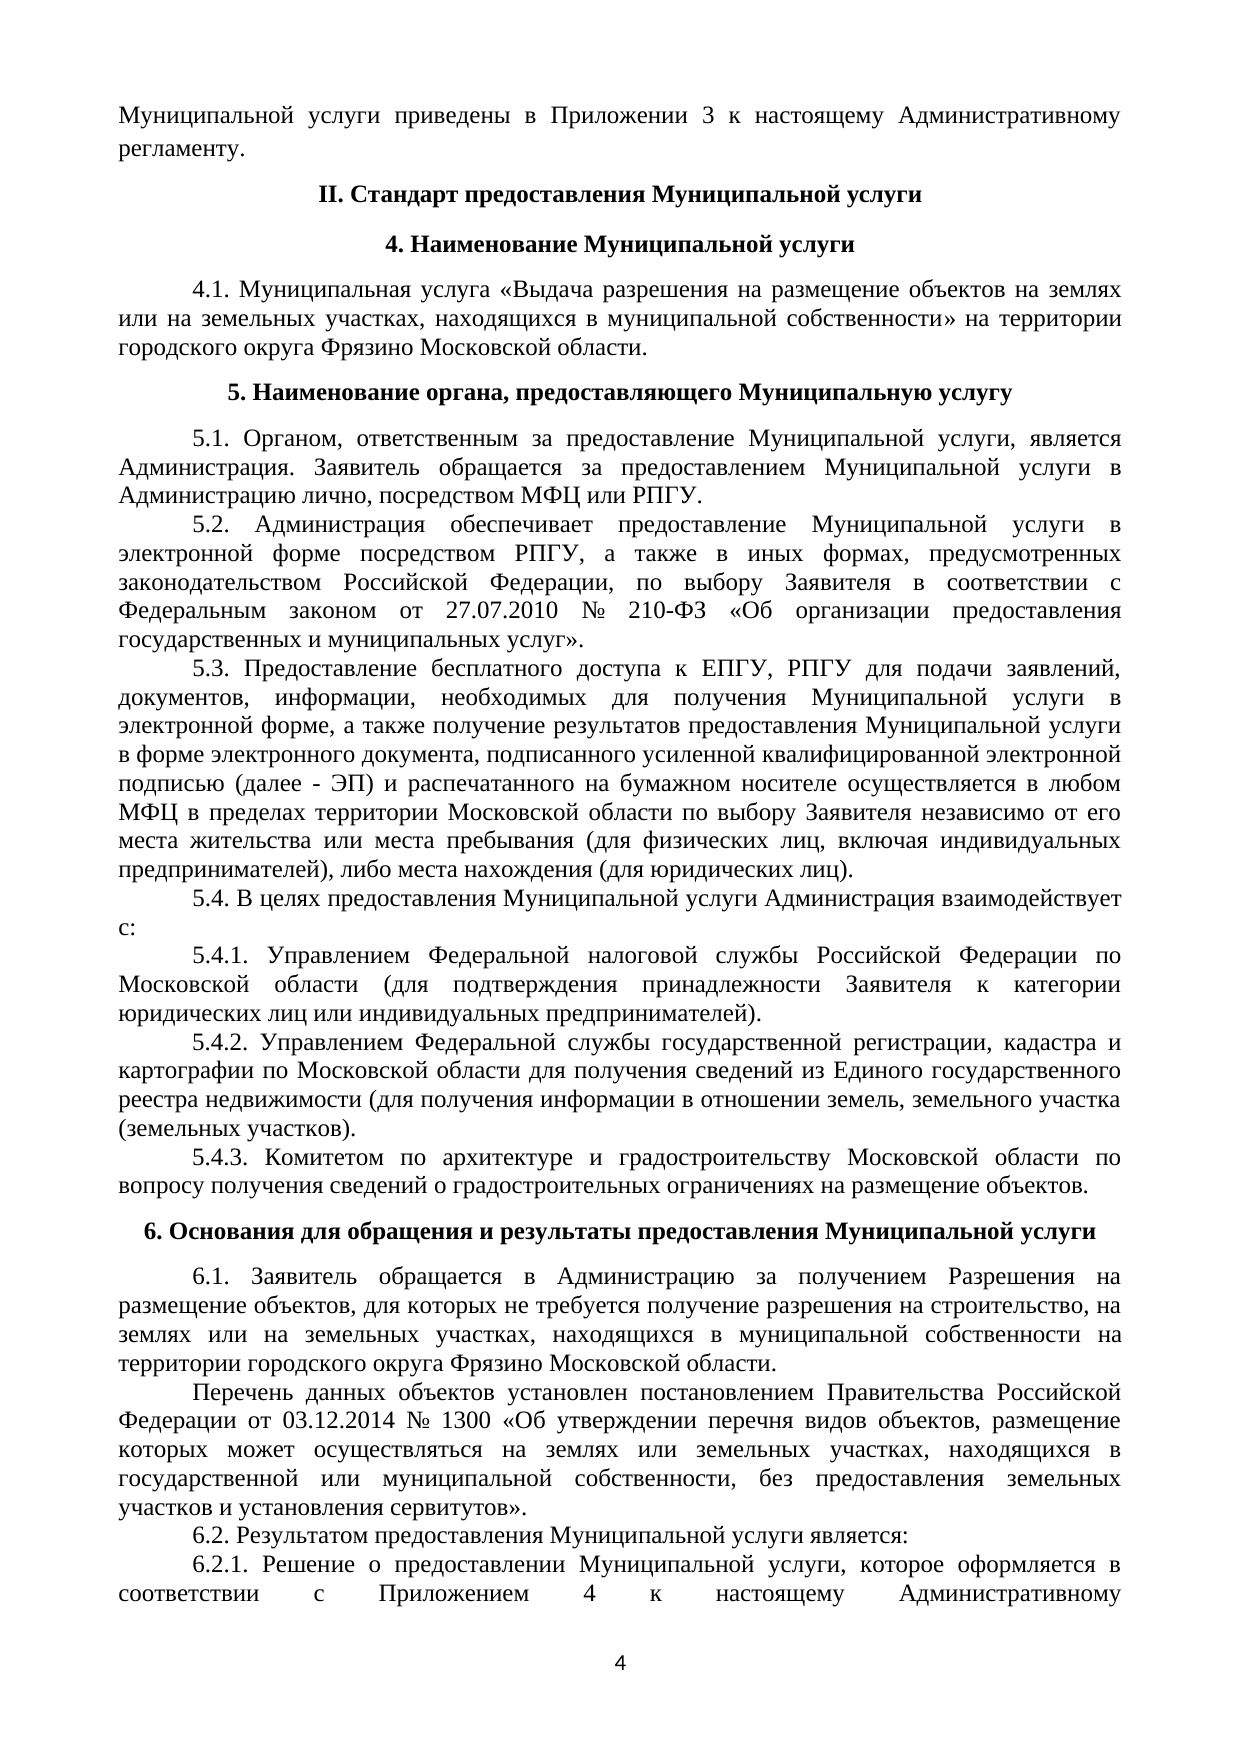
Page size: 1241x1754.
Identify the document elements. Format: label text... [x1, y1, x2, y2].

subtitle II. Стандарт предоставления Муниципальной услуги [118, 179, 1122, 208]
text 5.4.3. Комитетом по архитектуре и градостроительству Московской области по вопросу получения сведений о градостроительных ограничениях на размещение объектов. [118, 1142, 1122, 1199]
text 6.2. Результатом предоставления Муниципальной услуги является: [118, 1520, 1122, 1549]
subtitle 5. Наименование органа, предоставляющего Муниципальную услугу [118, 377, 1122, 406]
text 5.4.1. Управлением Федеральной налоговой службы Российской Федерации по Московской области (для подтверждения принадлежности Заявителя к категории юридических лиц или индивидуальных предпринимателей). [118, 940, 1122, 1027]
text 5.4.2. Управлением Федеральной службы государственной регистрации, кадастра и картографии по Московской области для получения сведений из Единого государственного реестра недвижимости (для получения информации в отношении земель, земельного участка (земельных участков). [118, 1027, 1122, 1142]
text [118, 1549, 1122, 1607]
text 6.1. Заявитель обращается в Администрацию за получением Разрешения на размещение объектов, для которых не требуется получение разрешения на строительство, на землях или на земельных участках, находящихся в муниципальной собственности на территории городского округа Фрязино Московской области. [118, 1261, 1122, 1377]
text 4.1. Муниципальная услуга «Выдача разрешения на размещение объектов на землях или на земельных участках, находящихся в муниципальной собственности» на территории городского округа Фрязино Московской области. [118, 274, 1122, 361]
text 5.2. Администрация обеспечивает предоставление Муниципальной услуги в электронной форме посредством РПГУ, а также в иных формах, предусмотренных законодательством Российской Федерации, по выбору Заявителя в соответствии с Федеральным законом от 27.07.2010 № 210-ФЗ «Об организации предоставления государственных и муниципальных услуг». [118, 509, 1122, 653]
text 5.3. Предоставление бесплатного доступа к ЕПГУ, РПГУ для подачи заявлений, документов, информации, необходимых для получения Муниципальной услуги в электронной форме, а также получение результатов предоставления Муниципальной услуги в форме электронного документа, подписанного усиленной квалифицированной электронной подписью (далее - ЭП) и распечатанного на бумажном носителе осуществляется в любом МФЦ в пределах территории Московской области по выбору Заявителя независимо от его места жительства или места пребывания (для физических лиц, включая индивидуальных предпринимателей), либо места нахождения (для юридических лиц). [118, 653, 1122, 883]
text 5.4. В целях предоставления Муниципальной услуги Администрация взаимодействует с: [118, 883, 1122, 940]
subtitle 4. Наименование Муниципальной услуги [118, 229, 1122, 257]
subtitle 6. Основания для обращения и результаты предоставления Муниципальной услуги [118, 1216, 1122, 1244]
text Перечень данных объектов установлен постановлением Правительства Российской Федерации от 03.12.2014 № 1300 «Об утверждении перечня видов объектов, размещение которых может осуществляться на землях или земельных участках, находящихся в государственной или муниципальной собственности, без предоставления земельных участков и установления сервитутов». [118, 1377, 1122, 1520]
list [118, 100, 1122, 162]
text 5.1. Органом, ответственным за предоставление Муниципальной услуги, является Администрация. Заявитель обращается за предоставлением Муниципальной услуги в Администрацию лично, посредством МФЦ или РПГУ. [118, 423, 1122, 509]
